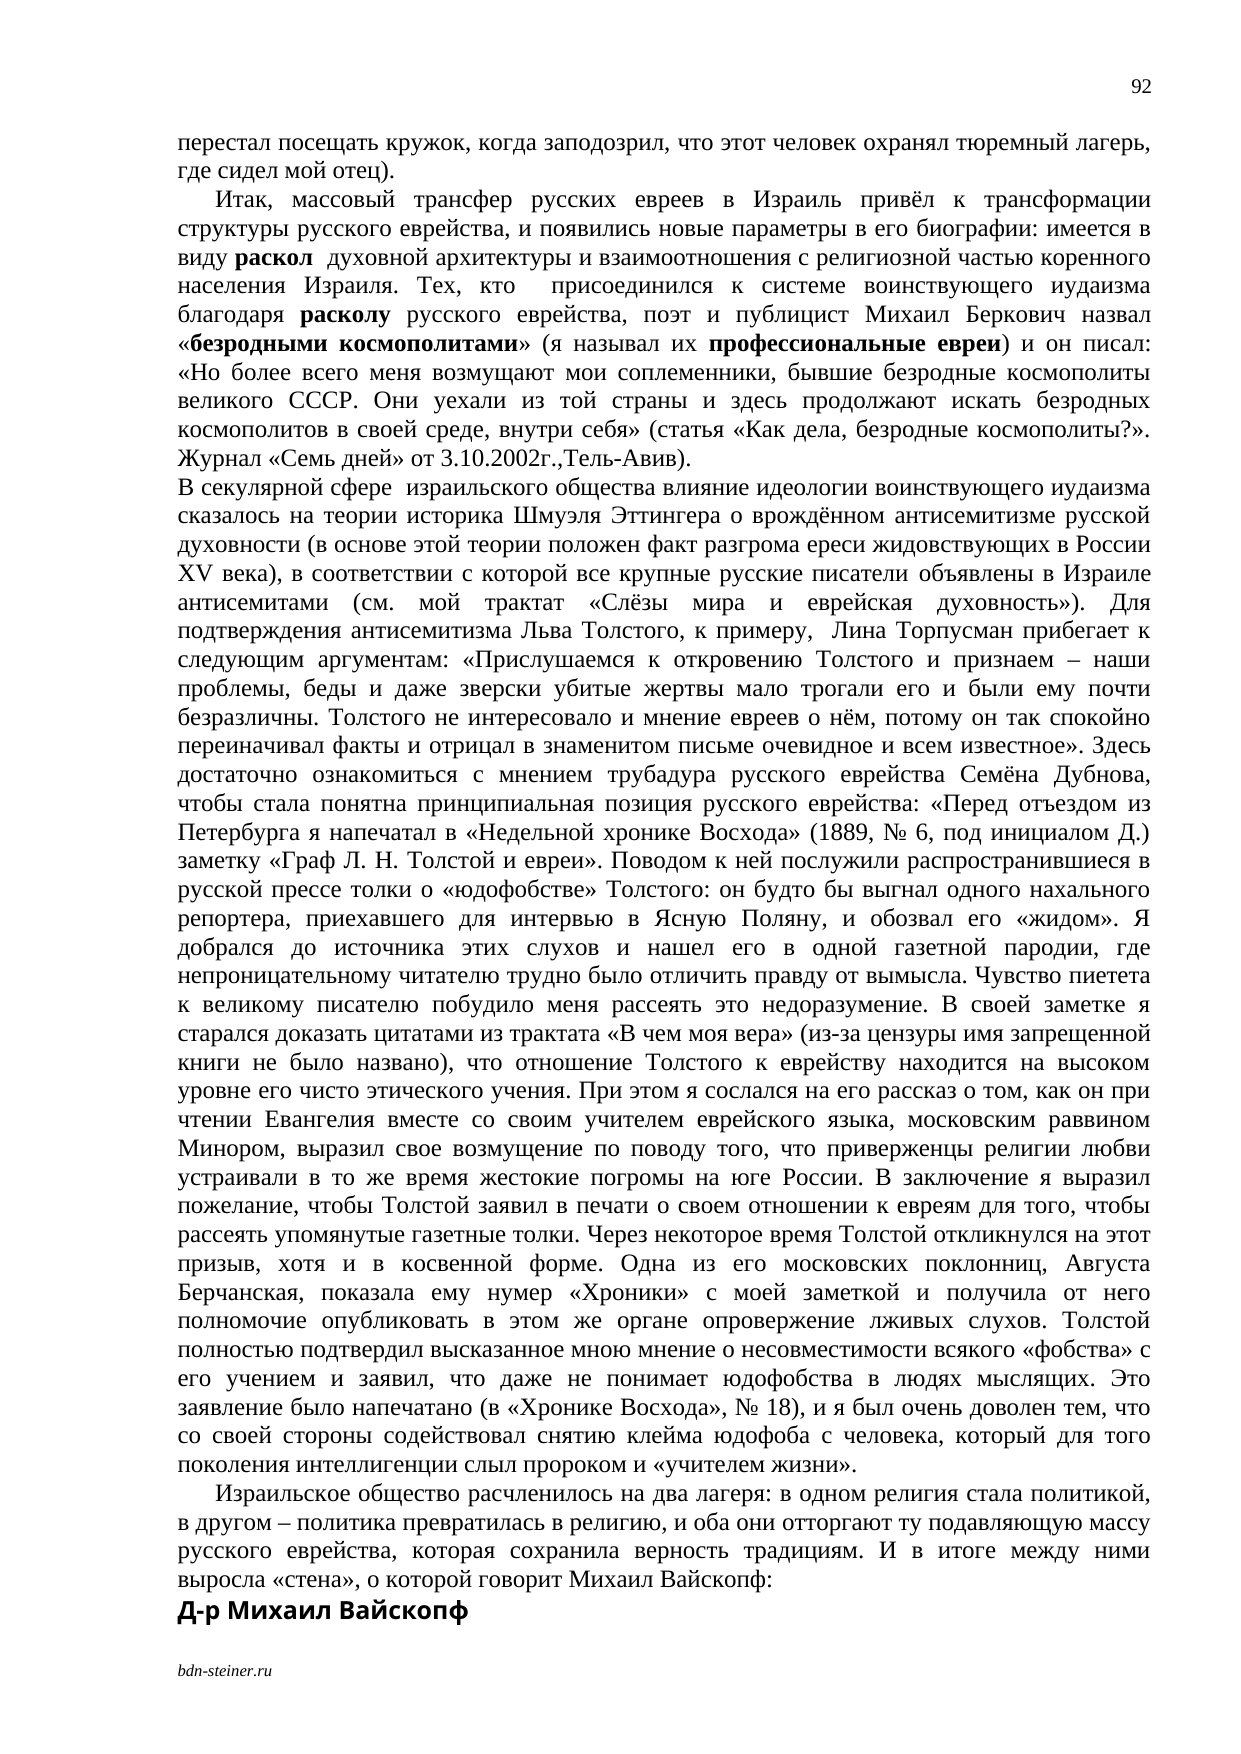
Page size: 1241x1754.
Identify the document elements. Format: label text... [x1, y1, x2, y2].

text Д-р Михаил Вайскопф [177, 1593, 1152, 1627]
text Израильское общество расчленилось на два лагеря: в одном религия стала политикой, в другом – политика превратилась в религию, и оба они отторгают ту подавляющую массу русского еврейства, которая сохранила верность традициям. И в итоге между ними выросла «стена», о которой говорит Михаил Вайскопф: [177, 1478, 1152, 1593]
text Итак, массовый трансфер русских евреев в Израиль привёл к трансформации структуры русского еврейства, и появились новые параметры в его биографии: имеется в виду раскол духовной архитектуры и взаимоотношения с религиозной частью коренного населения Израиля. Тех, кто присоединился к системе воинствующего иудаизма благодаря расколу русского еврейства, поэт и публицист Михаил Беркович назвал «безродными космополитами» (я называл их профессиональные евреи) и он писал: «Но более всего меня возмущают мои соплеменники, бывшие безродные космополиты великого СССР. Они уехали из той страны и здесь продолжают искать безродных космополитов в своей среде, внутри себя» (статья «Как дела, безродные космополиты?». Журнал «Семь дней» от 3.10.2002г.,Тель-Авив). [177, 184, 1152, 472]
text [177, 127, 1152, 184]
text В секулярной сфере израильского общества влияние идеологии воинствующего иудаизма сказалось на теории историка Шмуэля Эттингера о врождённом антисемитизме русской духовности (в основе этой теории положен факт разгрома ереси жидовствующих в России XV века), в соответствии с которой все крупные русские писатели объявлены в Израиле антисемитами (см. мой трактат «Слёзы мира и еврейская духовность»). Для подтверждения антисемитизма Льва Толстого, к примеру, Лина Торпусман прибегает к следующим аргументам: «Прислушаемся к откровению Толстого и признаем – наши проблемы, беды и даже зверски убитые жертвы мало трогали его и были ему почти безразличны. Толстого не интересовало и мнение евреев о нём, потому он так спокойно переиначивал факты и отрицал в знаменитом письме очевидное и всем известное». Здесь достаточно ознакомиться с мнением трубадура русского еврейства Семёна Дубнова, чтобы стала понятна принципиальная позиция русского еврейства: «Перед отъездом из Петербурга я напечатал в «Недельной хронике Восхода» (1889, № 6, под инициалом Д.) заметку «Граф Л. Н. Толстой и евреи». Поводом к ней послужили распространившиеся в русской прессе толки о «юдофобстве» Толстого: он будто бы выгнал одного нахального репортера, приехавшего для интервью в Ясную Поляну, и обозвал его «жидом». Я добрался до источника этих слухов и нашел его в одной газетной пародии, где непроницательному читателю трудно было отличить правду от вымысла. Чувство пиетета к великому писателю побудило меня рассеять это недоразумение. В своей заметке я старался доказать цитатами из трактата «В чем моя вера» (из-за цензуры имя запрещенной книги не было названо), что отношение Толстого к еврейству находится на высоком уровне его чисто этического учения. При этом я сослался на его рассказ о том, как он при чтении Евангелия вместе со своим учителем еврейского языка, московским раввином Минором, выразил свое возмущение по поводу того, что приверженцы религии любви устраивали в то же время жестокие погромы на юге России. В заключение я выразил пожелание, чтобы Толстой заявил в печати о своем отношении к евреям для того, чтобы рассеять упомянутые газетные толки. Через некоторое время Толстой откликнулся на этот призыв, хотя и в косвенной форме. Одна из его московских поклонниц, Августа Берчанская, показала ему нумер «Хроники» с моей заметкой и получила от него полномочие опубликовать в этом же органе опровержение лживых слухов. Толстой полностью подтвердил высказанное мною мнение о несовместимости всякого «фобства» с его учением и заявил, что даже не понимает юдофобства в людях мыслящих. Это заявление было напечатано (в «Хронике Восхода», № 18), и я был очень доволен тем, что со своей стороны содействовал снятию клейма юдофоба с человека, который для того поколения интеллигенции слыл пророком и «учителем жизни». [177, 472, 1152, 1478]
